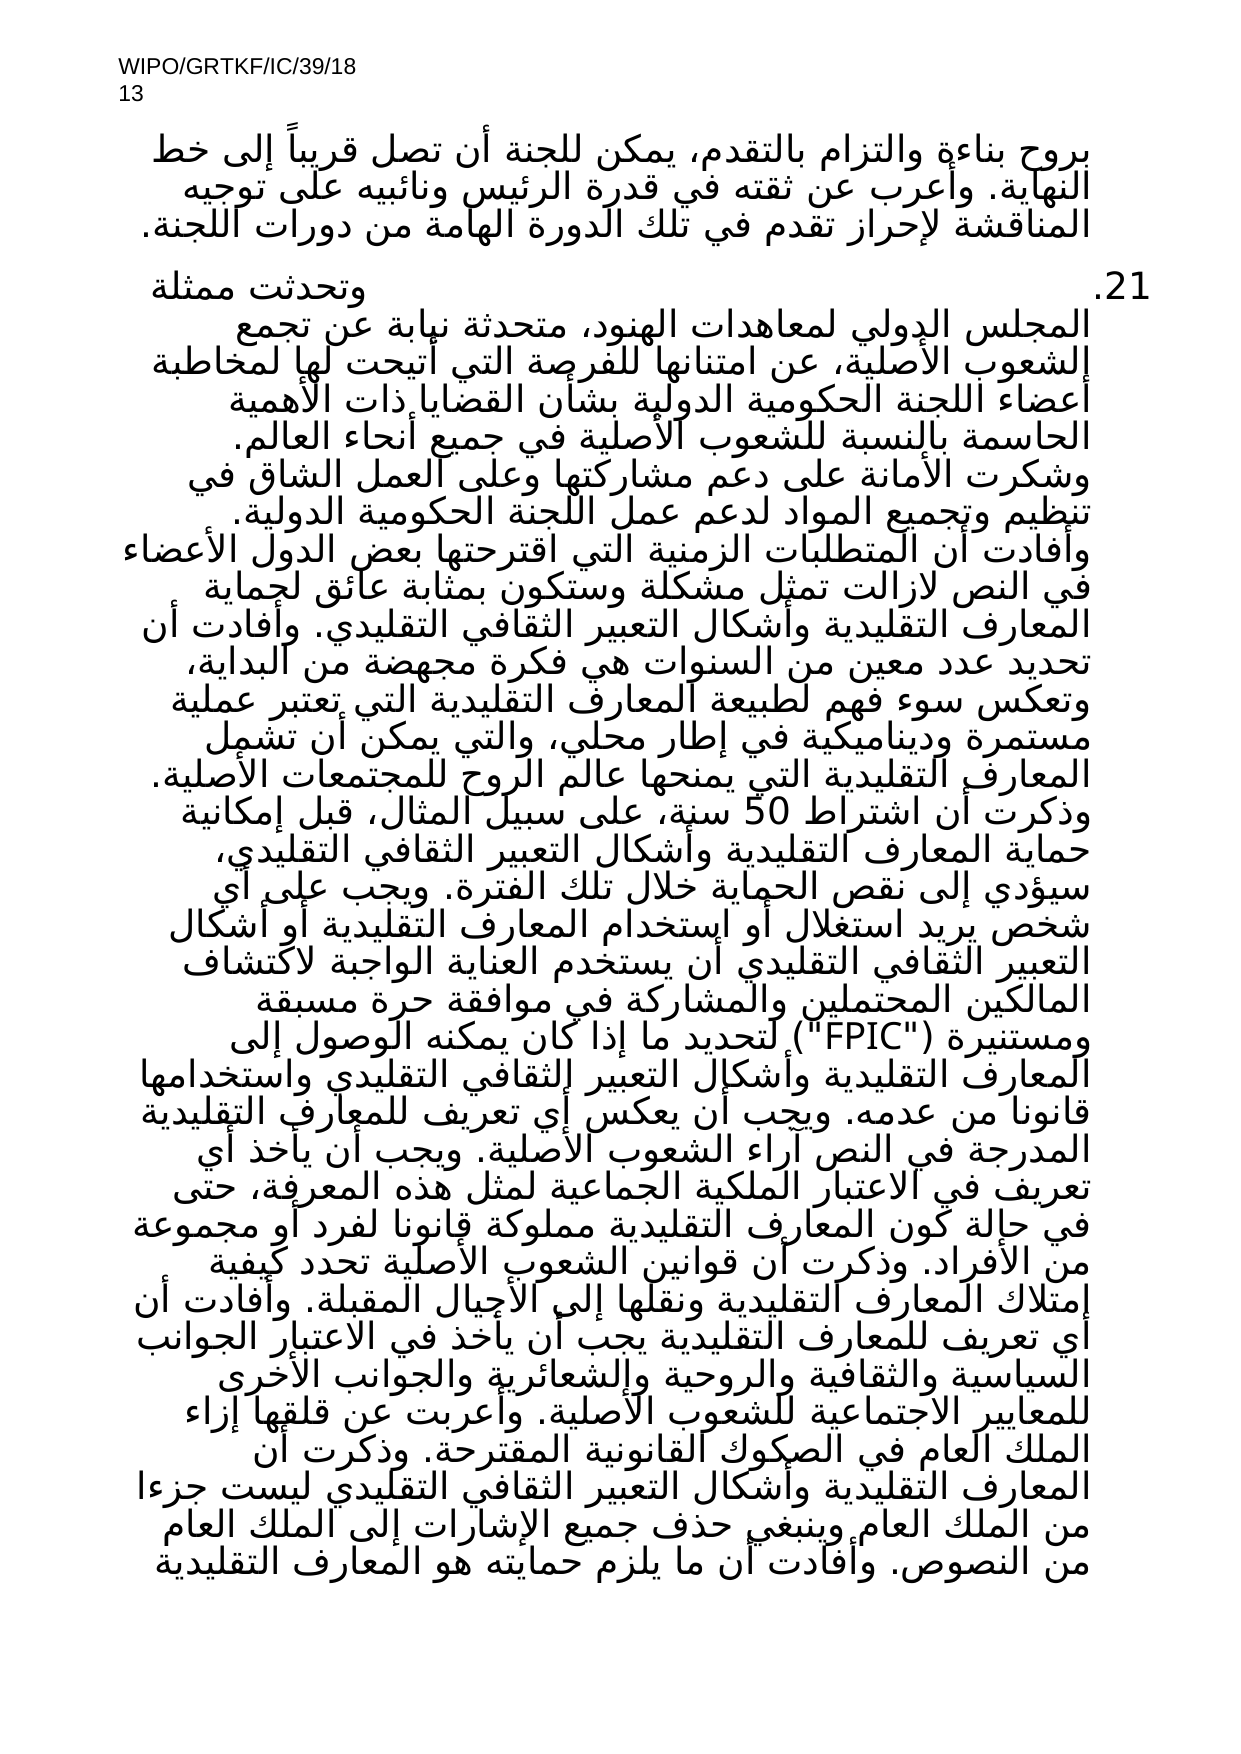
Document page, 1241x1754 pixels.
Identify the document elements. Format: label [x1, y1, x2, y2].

text [118, 270, 1093, 1582]
text [118, 132, 1093, 245]
